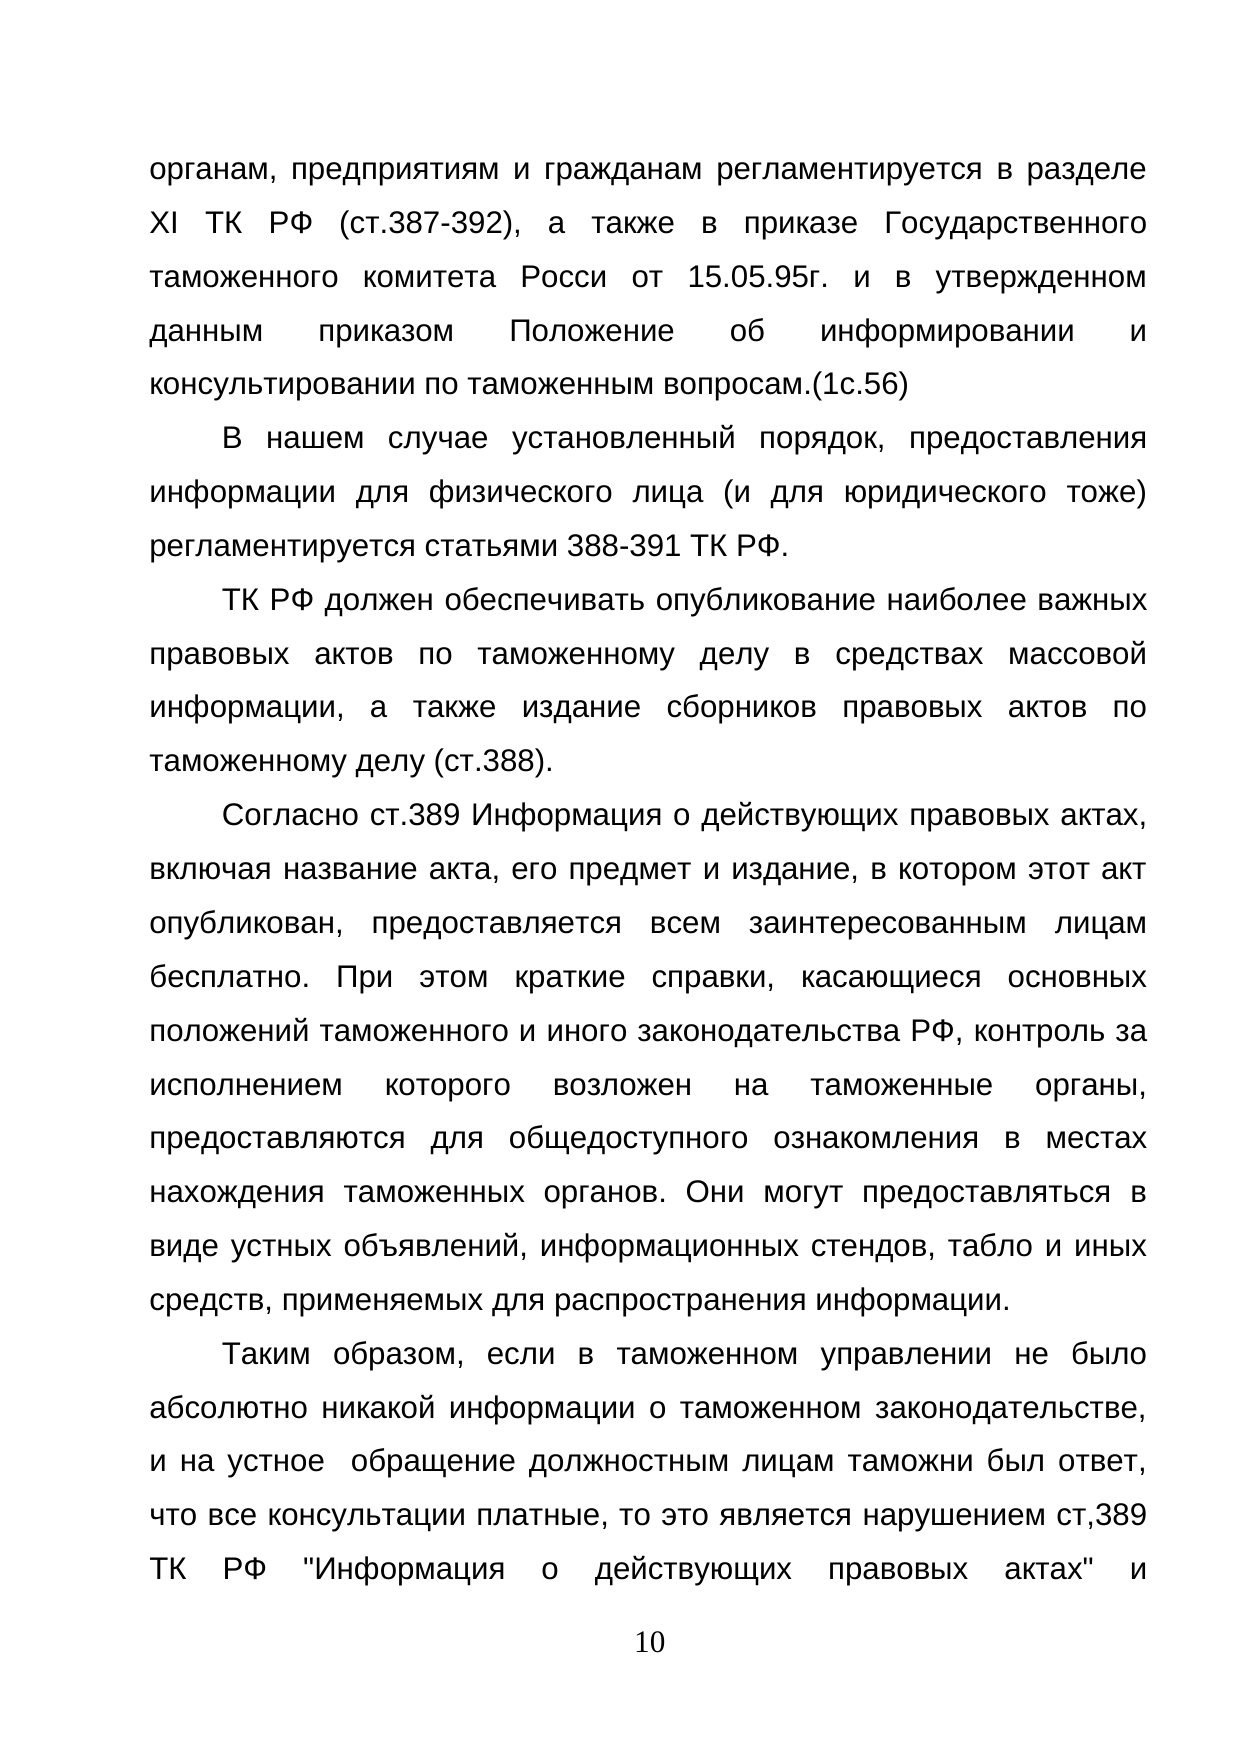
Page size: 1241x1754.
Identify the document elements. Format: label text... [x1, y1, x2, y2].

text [149, 150, 1148, 401]
text Согласно ст.389 Информация о действующих правовых актах, включая название акта, его предмет и издание, в котором этот акт опубликован, предоставляется всем заинтересованным лицам бесплатно. При этом краткие справки, касающиеся основных положений таможенного и иного законодательства РФ, контроль за исполнением которого возложен на таможенные органы, предоставляются для общедоступного ознакомления в местах нахождения таможенных органов. Они могут предоставляться в виде устных объявлений, информационных стендов, табло и иных средств, применяемых для распространения информации. [149, 796, 1148, 1317]
text В нашем случае установленный порядок, предоставления информации для физического лица (и для юридического тоже) регламентируется статьями 388-391 ТК РФ. [149, 419, 1148, 563]
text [149, 1335, 1148, 1586]
text ТК РФ должен обеспечивать опубликование наиболее важных правовых актов по таможенному делу в средствах массовой информации, а также издание сборников правовых актов по таможенному делу (ст.388). [149, 581, 1148, 778]
